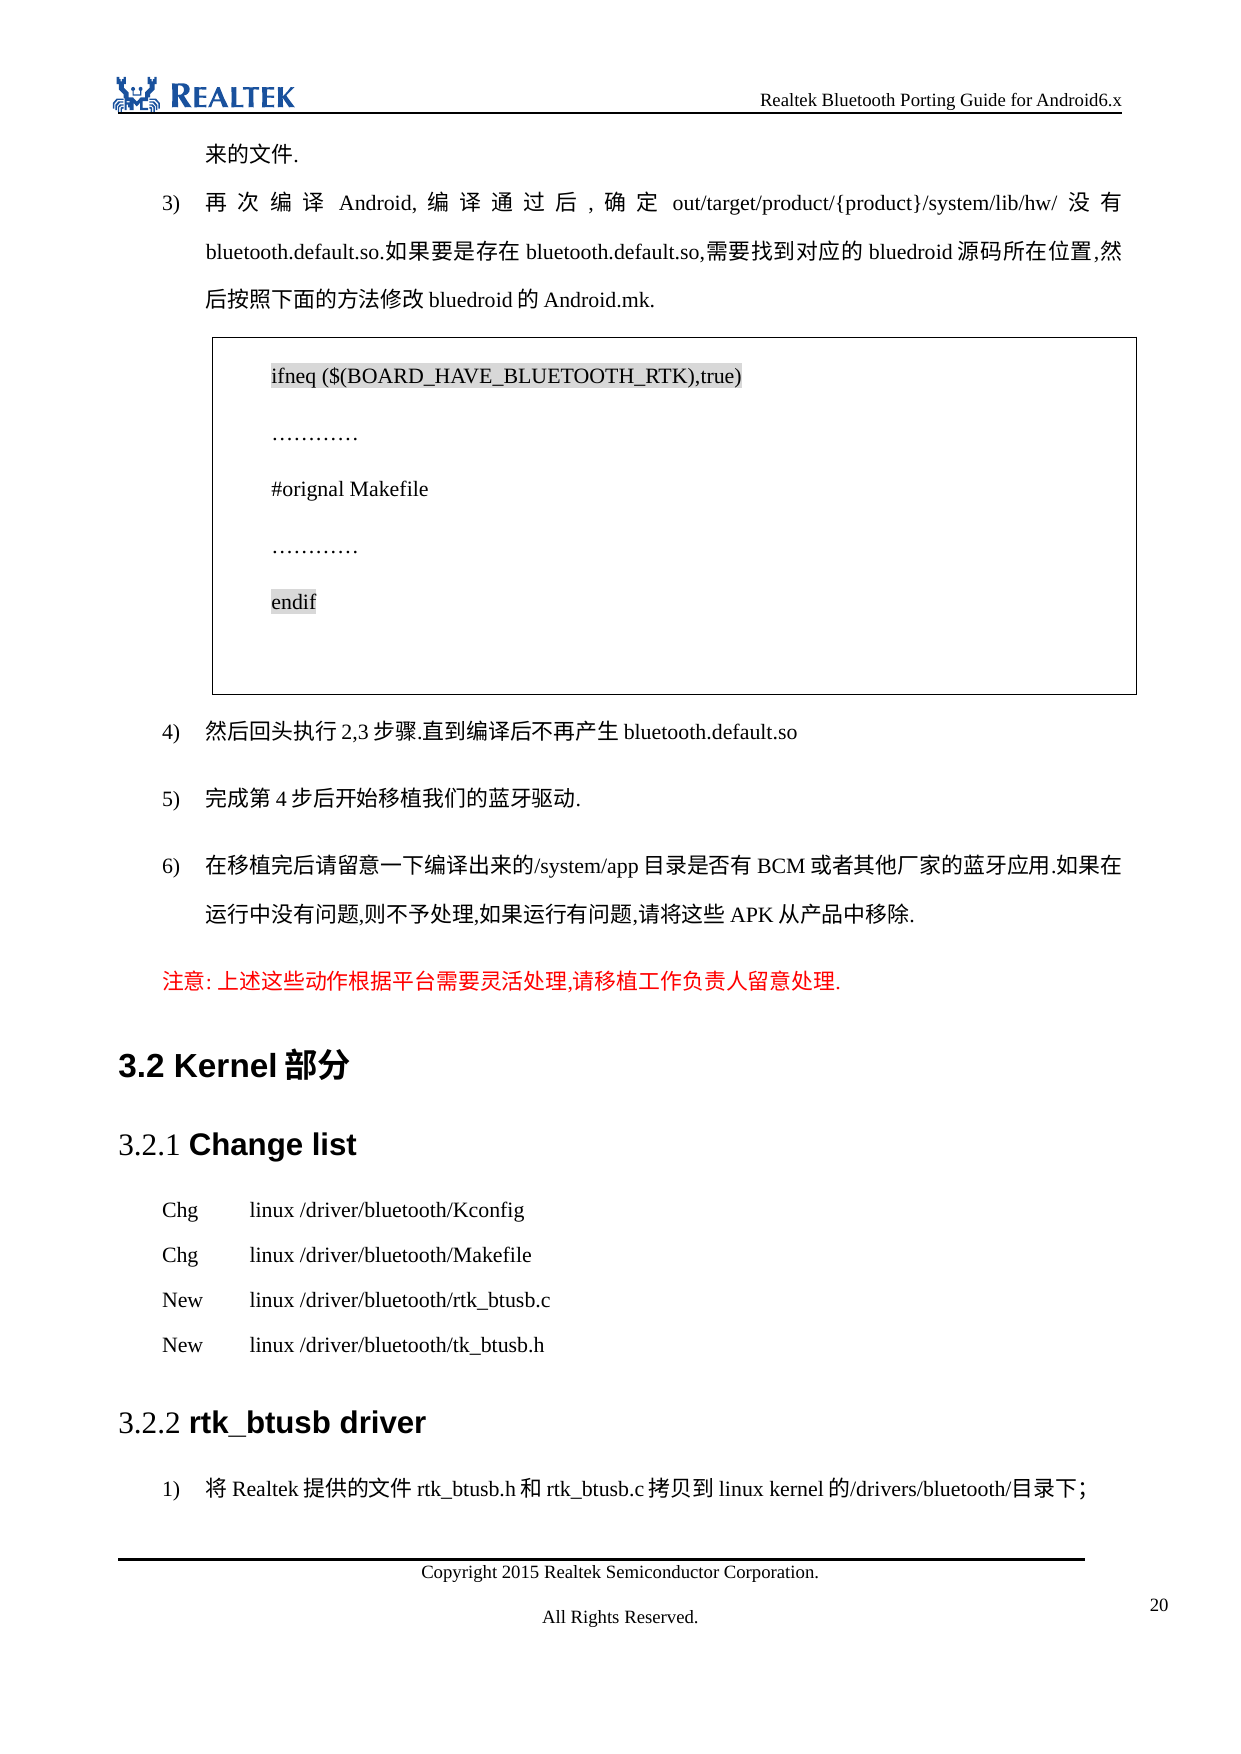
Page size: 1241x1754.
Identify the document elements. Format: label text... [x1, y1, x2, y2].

text Chg linux /driver/bluetooth/Makefile [118, 1238, 1122, 1271]
text New linux /driver/bluetooth/tk_btusb.h [118, 1328, 1122, 1361]
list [162, 136, 1122, 169]
text 注意: 上述这些动作根据平台需要灵活处理,请移植工作负责人留意处理. [162, 963, 1122, 996]
list 在移植完后请留意一下编译出来的/system/app目录是否有BCM或者其他厂家的蓝牙应用.如果在运行中没有问题,则不予处理,如果运行有问题,请将这些APK从产品中移除. [162, 848, 1122, 929]
text Chg linux /driver/bluetooth/Kconfig [118, 1193, 1122, 1226]
text New linux /driver/bluetooth/rtk_btusb.c [118, 1283, 1122, 1316]
list 完成第4步后开始移植我们的蓝牙驱动. [162, 781, 1122, 813]
subtitle Kernel部分 [118, 1031, 1122, 1096]
subtitle rtk_btusb driver [118, 1390, 1122, 1455]
list 再次编译Android,编译通过后,确定out/target/product/{product}/system/lib/hw/没有bluetooth.default.so.如果要是存在bluetooth.default.so,需要找到对应的bluedroid源码所在位置,然后按照下面的方法修改bluedroid的Android.mk. [162, 184, 1122, 314]
list 将Realtek提供的文件rtk_btusb.h和rtk_btusb.c拷贝到linux kernel的/drivers/bluetooth/目录下； [162, 1471, 1122, 1503]
list 然后回头执行2,3步骤.直到编译后不再产生bluetooth.default.so [162, 713, 1122, 746]
subtitle Change list [118, 1112, 1122, 1177]
